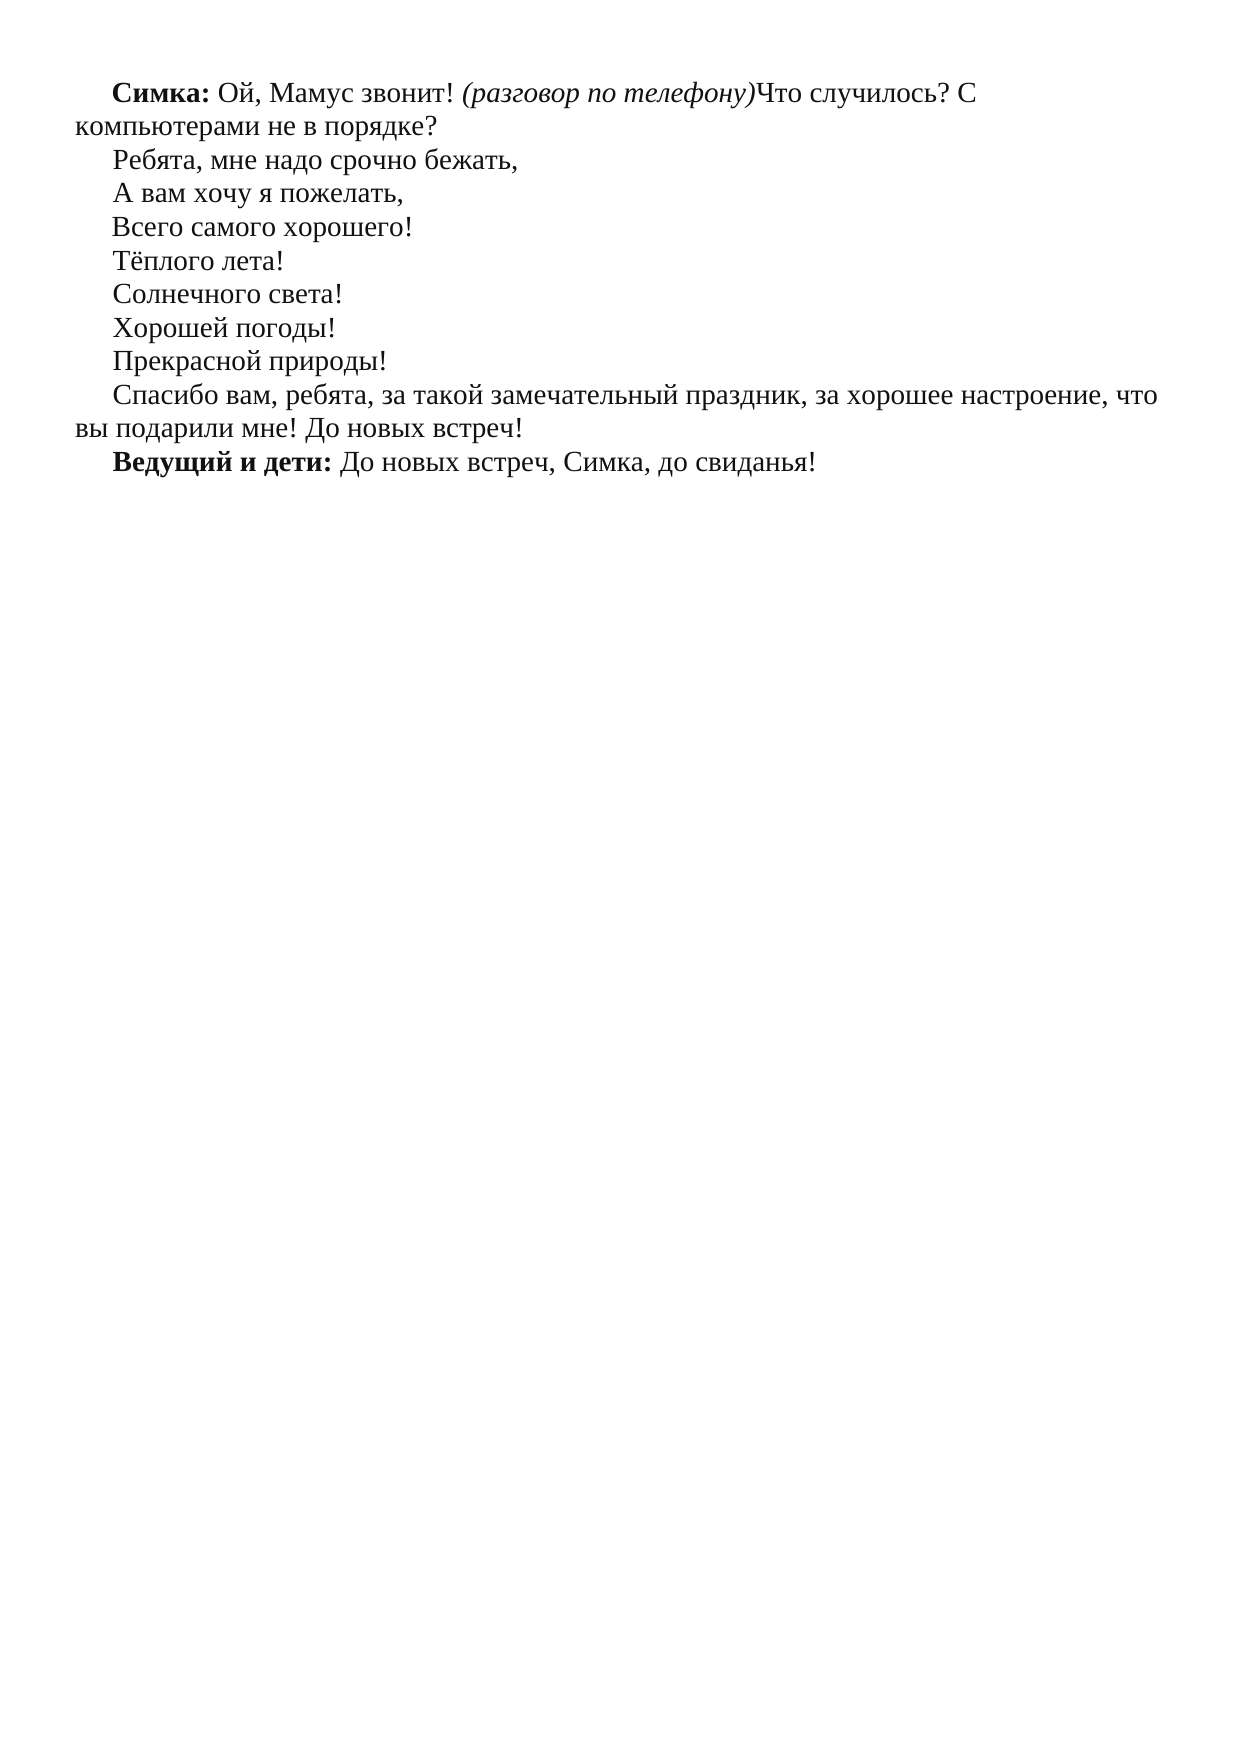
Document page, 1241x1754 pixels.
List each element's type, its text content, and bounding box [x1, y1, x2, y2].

text Хорошей погоды! [75, 310, 1165, 343]
text Тёплого лета! [75, 243, 1165, 276]
text Всего самого хорошего! [75, 209, 1165, 243]
text Ребята, мне надо срочно бежать, [75, 142, 1165, 176]
text Ведущий и дети: До новых встреч, Симка, до свиданья! [75, 444, 1165, 477]
text Симка: Ой, Мамус звонит! (разговор по телефону)Что случилось? С компьютерами не в порядке? [75, 75, 1165, 142]
text Солнечного света! [75, 276, 1165, 310]
text Прекрасной природы! [75, 343, 1165, 377]
text Спасибо вам, ребята, за такой замечательный праздник, за хорошее настроение, что вы подарили мне! До новых встреч! [75, 377, 1165, 444]
text А вам хочу я пожелать, [75, 176, 1165, 209]
